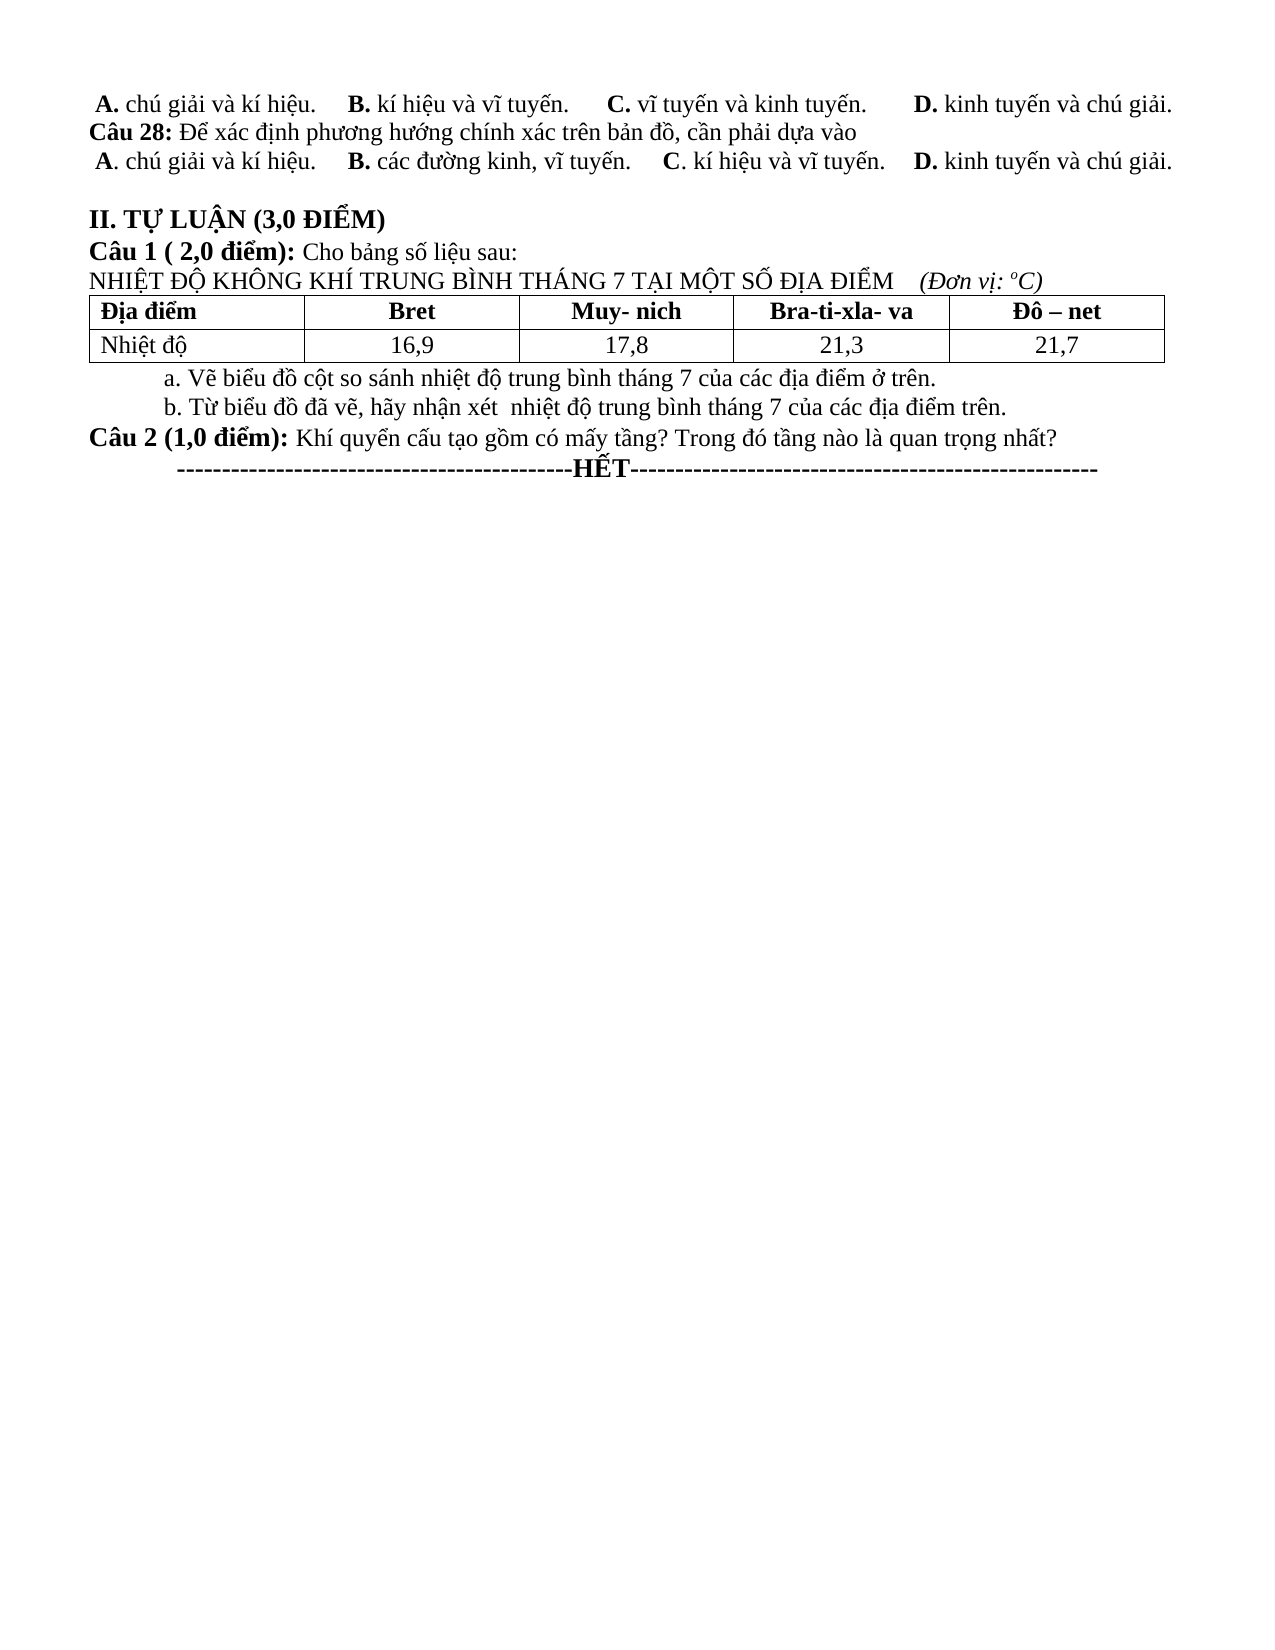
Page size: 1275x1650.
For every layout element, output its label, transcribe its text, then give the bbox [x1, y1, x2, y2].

table_header Bret [305, 296, 519, 329]
table_cell 16,9 [305, 330, 519, 362]
text b. Từ biểu đồ đã vẽ, hãy nhận xét nhiệt độ trung bình tháng 7 của các địa điểm trên. [89, 392, 1186, 421]
text A. chú giải và kí hiệu. B. kí hiệu và vĩ tuyến. C. vĩ tuyến và kinh tuyến. D. kinh tuyến và chú giải. [89, 89, 1186, 117]
table_header Muy- nich [520, 296, 733, 329]
text NHIỆT ĐỘ KHÔNG KHÍ TRUNG BÌNH THÁNG 7 TẠI MỘT SỐ ĐỊA ĐIỂM (Đơn vị: oC) [89, 266, 1186, 295]
table_header Đô – net [950, 296, 1164, 329]
table_cell 21,7 [950, 330, 1164, 362]
table_cell Nhiệt độ [90, 330, 304, 362]
text a. Vẽ biểu đồ cột so sánh nhiệt độ trung bình tháng 7 của các địa điểm ở trên. [89, 363, 1186, 392]
table_header Bra-ti-xla- va [734, 296, 949, 329]
table_cell 21,3 [734, 330, 949, 362]
table_cell 17,8 [520, 330, 733, 362]
text A. chú giải và kí hiệu. B. các đường kinh, vĩ tuyến. C. kí hiệu và vĩ tuyến. D. kinh tuyến và chú giải. [89, 146, 1186, 175]
text Câu 28: Để xác định phương hướng chính xác trên bản đồ, cần phải dựa vào [89, 117, 1186, 146]
text --------------------------------------------HẾT---------------------------------------------------- [89, 452, 1186, 483]
table_header Địa điểm [90, 296, 304, 329]
text II. TỰ LUẬN (3,0 ĐIỂM) [89, 204, 1186, 235]
text Câu 1 ( 2,0 điểm): Cho bảng số liệu sau: [89, 235, 1186, 266]
text Câu 2 (1,0 điểm): Khí quyển cấu tạo gồm có mấy tầng? Trong đó tầng nào là quan trọng nhất? [89, 421, 1186, 452]
